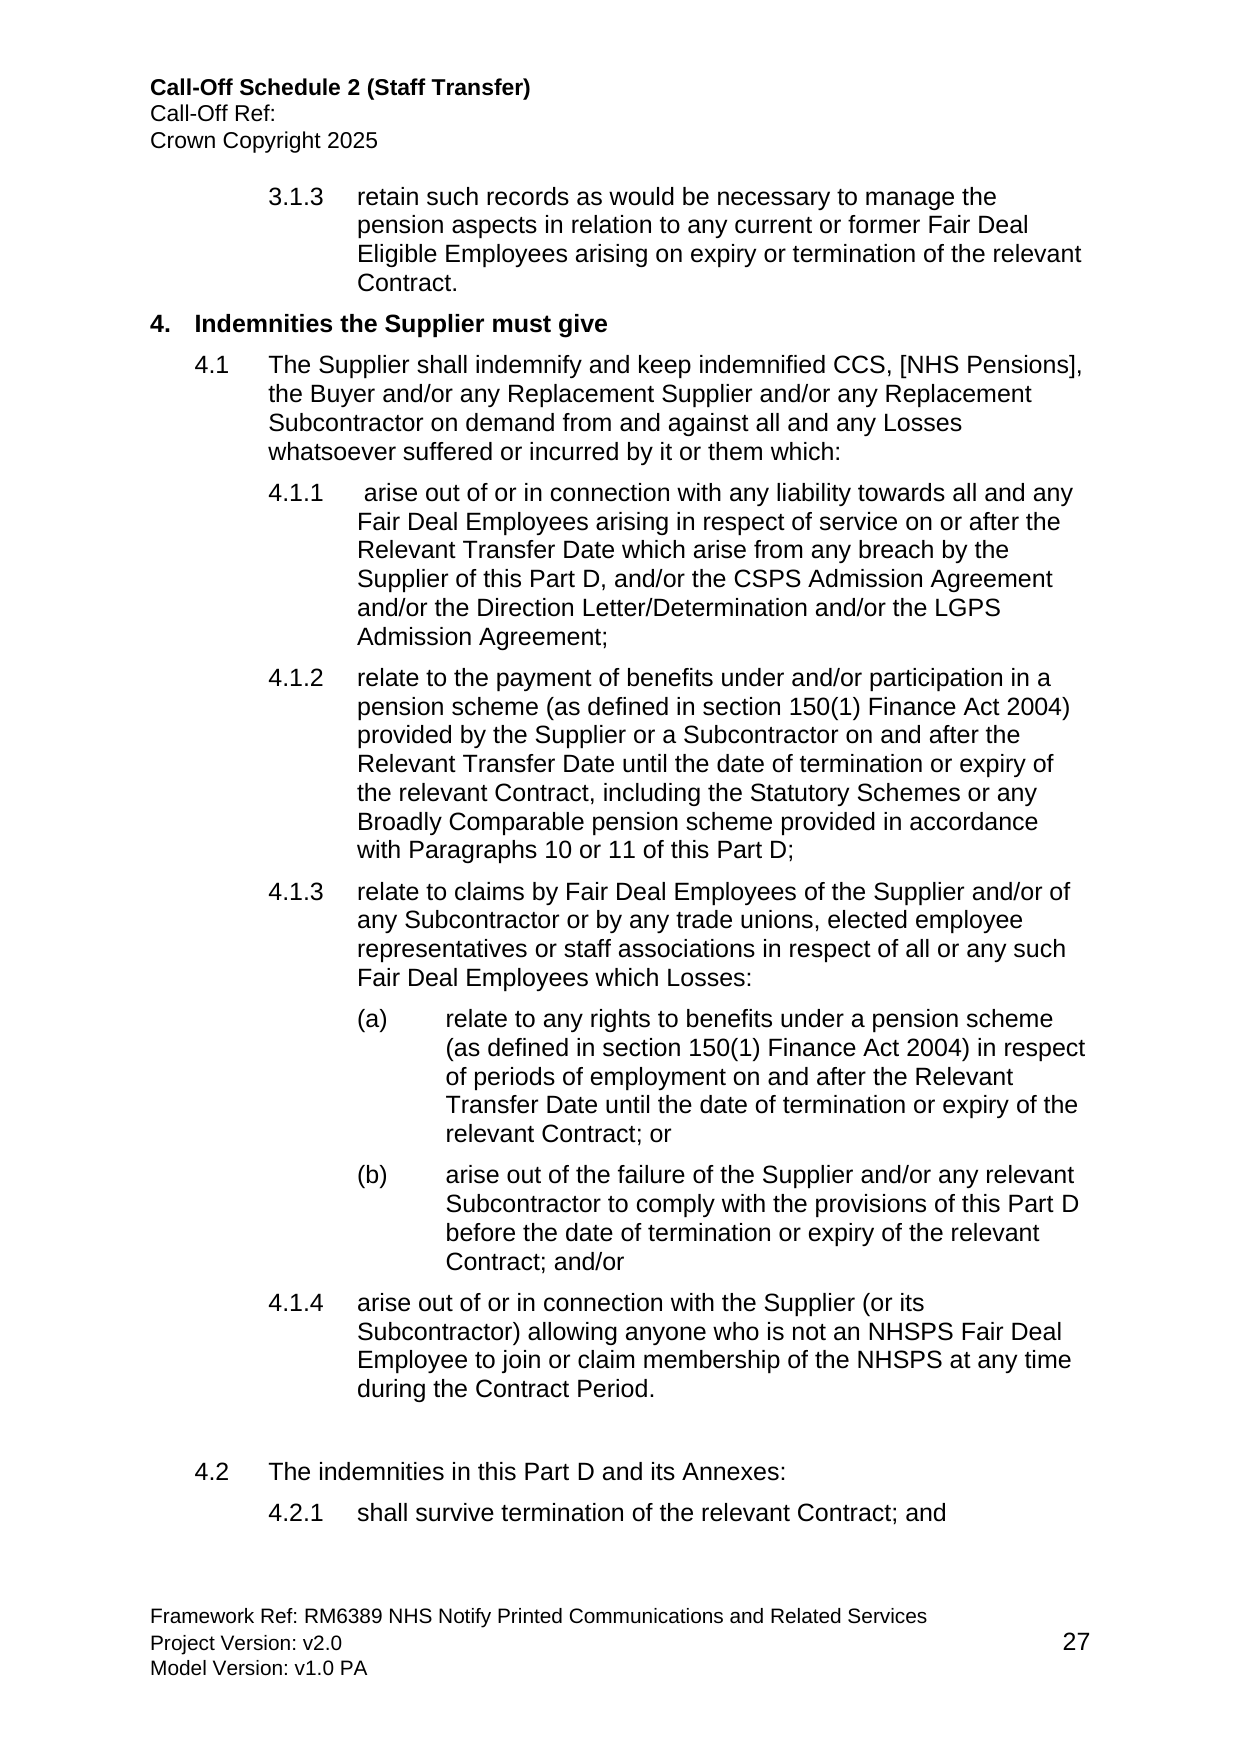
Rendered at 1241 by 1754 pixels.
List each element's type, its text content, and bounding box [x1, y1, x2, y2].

list Indemnities the Supplier must give [150, 309, 1090, 338]
list arise out of or in connection with any liability towards all and any Fair Deal Employees arising in respect of service on or after the Relevant Transfer Date which arise from any breach by the Supplier of this Part D, and/or the CSPS Admission Agreement and/or the Direction Letter/Determination and/or the LGPS Admission Agreement; [268, 478, 1090, 650]
list The indemnities in this Part D and its Annexes: [194, 1457, 1090, 1485]
list relate to any rights to benefits under a pension scheme (as defined in section 150(1) Finance Act 2004) in respect of periods of employment on and after the Relevant Transfer Date until the date of termination or expiry of the relevant Contract; or [357, 1004, 1090, 1148]
list retain such records as would be necessary to manage the pension aspects in relation to any current or former Fair Deal Eligible Employees arising on expiry or termination of the relevant Contract. [268, 182, 1090, 297]
list shall survive termination of the relevant Contract; and [268, 1498, 1090, 1527]
list relate to claims by Fair Deal Employees of the Supplier and/or of any Subcontractor or by any trade unions, elected employee representatives or staff associations in respect of all or any such Fair Deal Employees which Losses: [268, 877, 1090, 992]
list The Supplier shall indemnify and keep indemnified CCS, [NHS Pensions], the Buyer and/or any Replacement Supplier and/or any Replacement Subcontractor on demand from and against all and any Losses whatsoever suffered or incurred by it or them which: [194, 350, 1090, 465]
list relate to the payment of benefits under and/or participation in a pension scheme (as defined in section 150(1) Finance Act 2004) provided by the Supplier or a Subcontractor on and after the Relevant Transfer Date until the date of termination or expiry of the relevant Contract, including the Statutory Schemes or any Broadly Comparable pension scheme provided in accordance with Paragraphs 10 or 11 of this Part D; [268, 663, 1090, 864]
list arise out of the failure of the Supplier and/or any relevant Subcontractor to comply with the provisions of this Part D before the date of termination or expiry of the relevant Contract; and/or [357, 1160, 1090, 1275]
list arise out of or in connection with the Supplier (or its Subcontractor) allowing anyone who is not an NHSPS Fair Deal Employee to join or claim membership of the NHSPS at any time during the Contract Period. [268, 1288, 1090, 1403]
